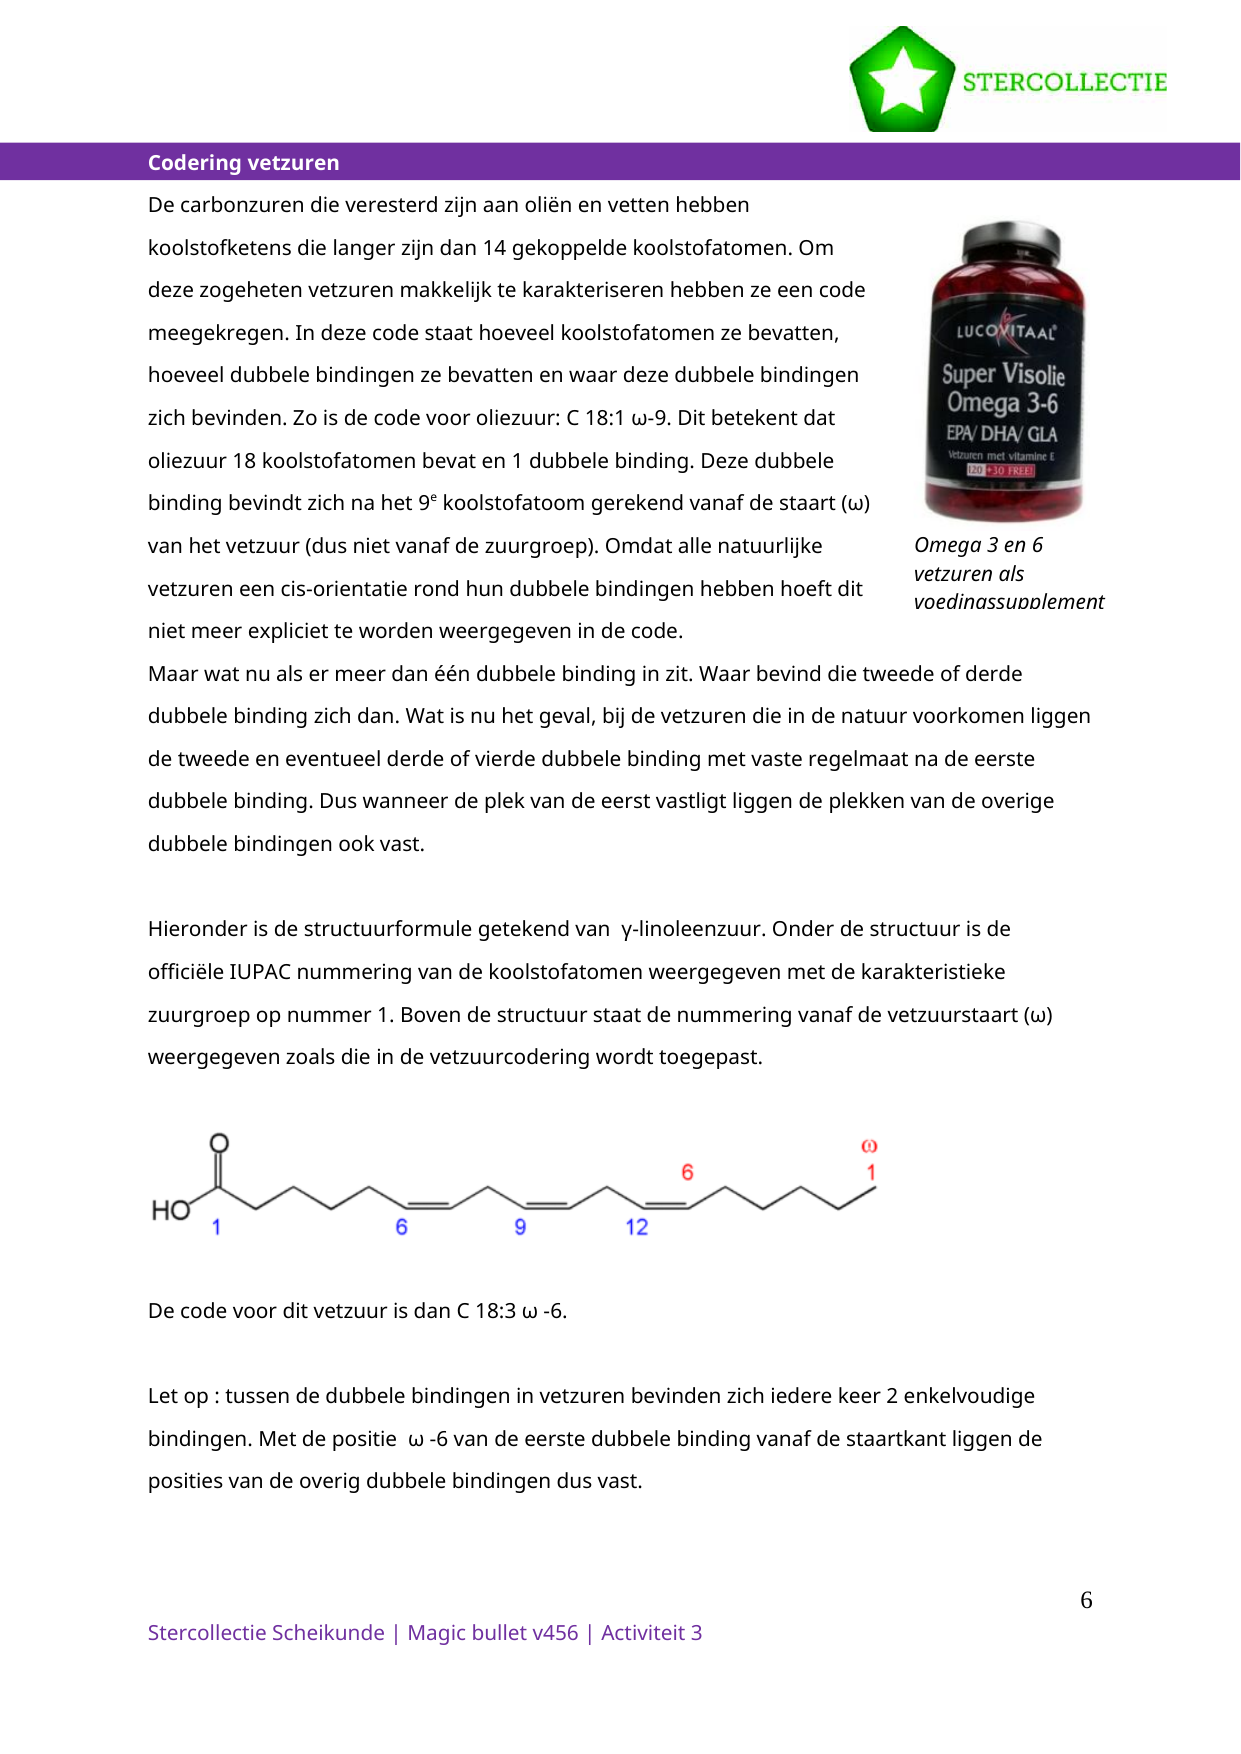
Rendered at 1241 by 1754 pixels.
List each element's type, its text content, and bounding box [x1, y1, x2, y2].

text Maar wat nu als er meer dan één dubbele binding in zit. Waar bevind die tweede of derde dubbele binding zich dan. Wat is nu het geval, bij de vetzuren die in de natuur voorkomen liggen de tweede en eventueel derde of vierde dubbele binding met vaste regelmaat na de eerste dubbele binding. Dus wanneer de plek van de eerst vastligt liggen de plekken van de overige dubbele bindingen ook vast. [148, 659, 1093, 858]
picture [849, 26, 1167, 132]
text De carbonzuren die veresterd zijn aan oliën en vetten hebben koolstofketens die langer zijn dan 14 gekoppelde koolstofatomen. Om deze zogeheten vetzuren makkelijk te karakteriseren hebben ze een code meegekregen. In deze code staat hoeveel koolstofatomen ze bevatten, hoeveel dubbele bindingen ze bevatten en waar deze dubbele bindingen zich bevinden. Zo is de code voor oliezuur: C 18:1 ω-9. Dit betekent dat oliezuur 18 koolstofatomen bevat en 1 dubbele binding. Deze dubbele binding bevindt zich na het 9e koolstofatoom gerekend vanaf de staart (ω) van het vetzuur (dus niet vanaf de zuurgroep). Omdat alle natuurlijke vetzuren een cis-orientatie rond hun dubbele bindingen hebben hoeft dit niet meer expliciet te worden weergegeven in de code. [148, 190, 1093, 645]
picture [913, 215, 1090, 531]
text Codering vetzuren [148, 148, 1093, 176]
picture [147, 1127, 884, 1240]
text De code voor dit vetzuur is dan C 18:3 ω -6. [148, 1296, 1093, 1324]
text Let op : tussen de dubbele bindingen in vetzuren bevinden zich iedere keer 2 enkelvoudige bindingen. Met de positie ω -6 van de eerste dubbele binding vanaf de staartkant liggen de posities van de overig dubbele bindingen dus vast. [148, 1381, 1093, 1495]
text Hieronder is de structuurformule getekend van γ-linoleenzuur. Onder de structuur is de officiële IUPAC nummering van de koolstofatomen weergegeven met de karakteristieke zuurgroep op nummer 1. Boven de structuur staat de nummering vanaf de vetzuurstaart (ω) weergegeven zoals die in de vetzuurcodering wordt toegepast. [148, 914, 1093, 1071]
